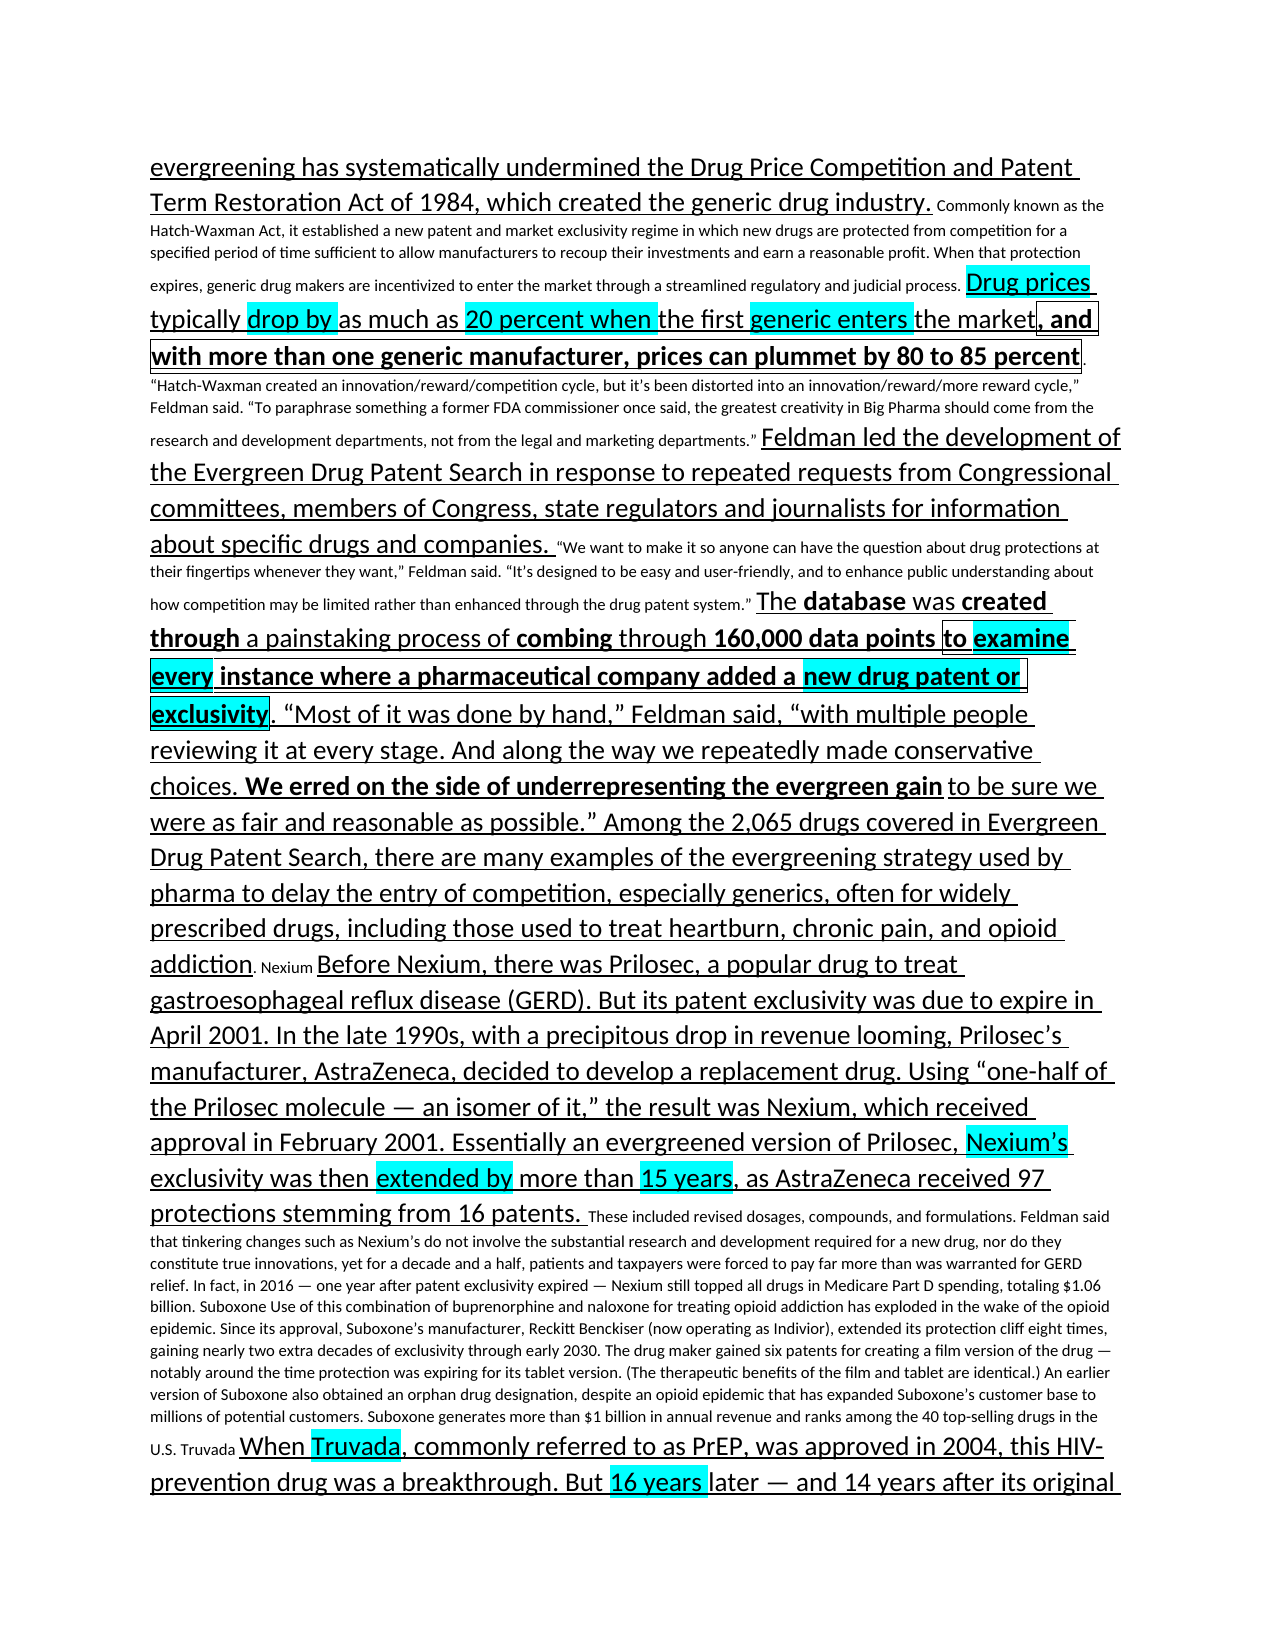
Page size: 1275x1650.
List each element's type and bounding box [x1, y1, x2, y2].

text [150, 150, 1125, 1498]
